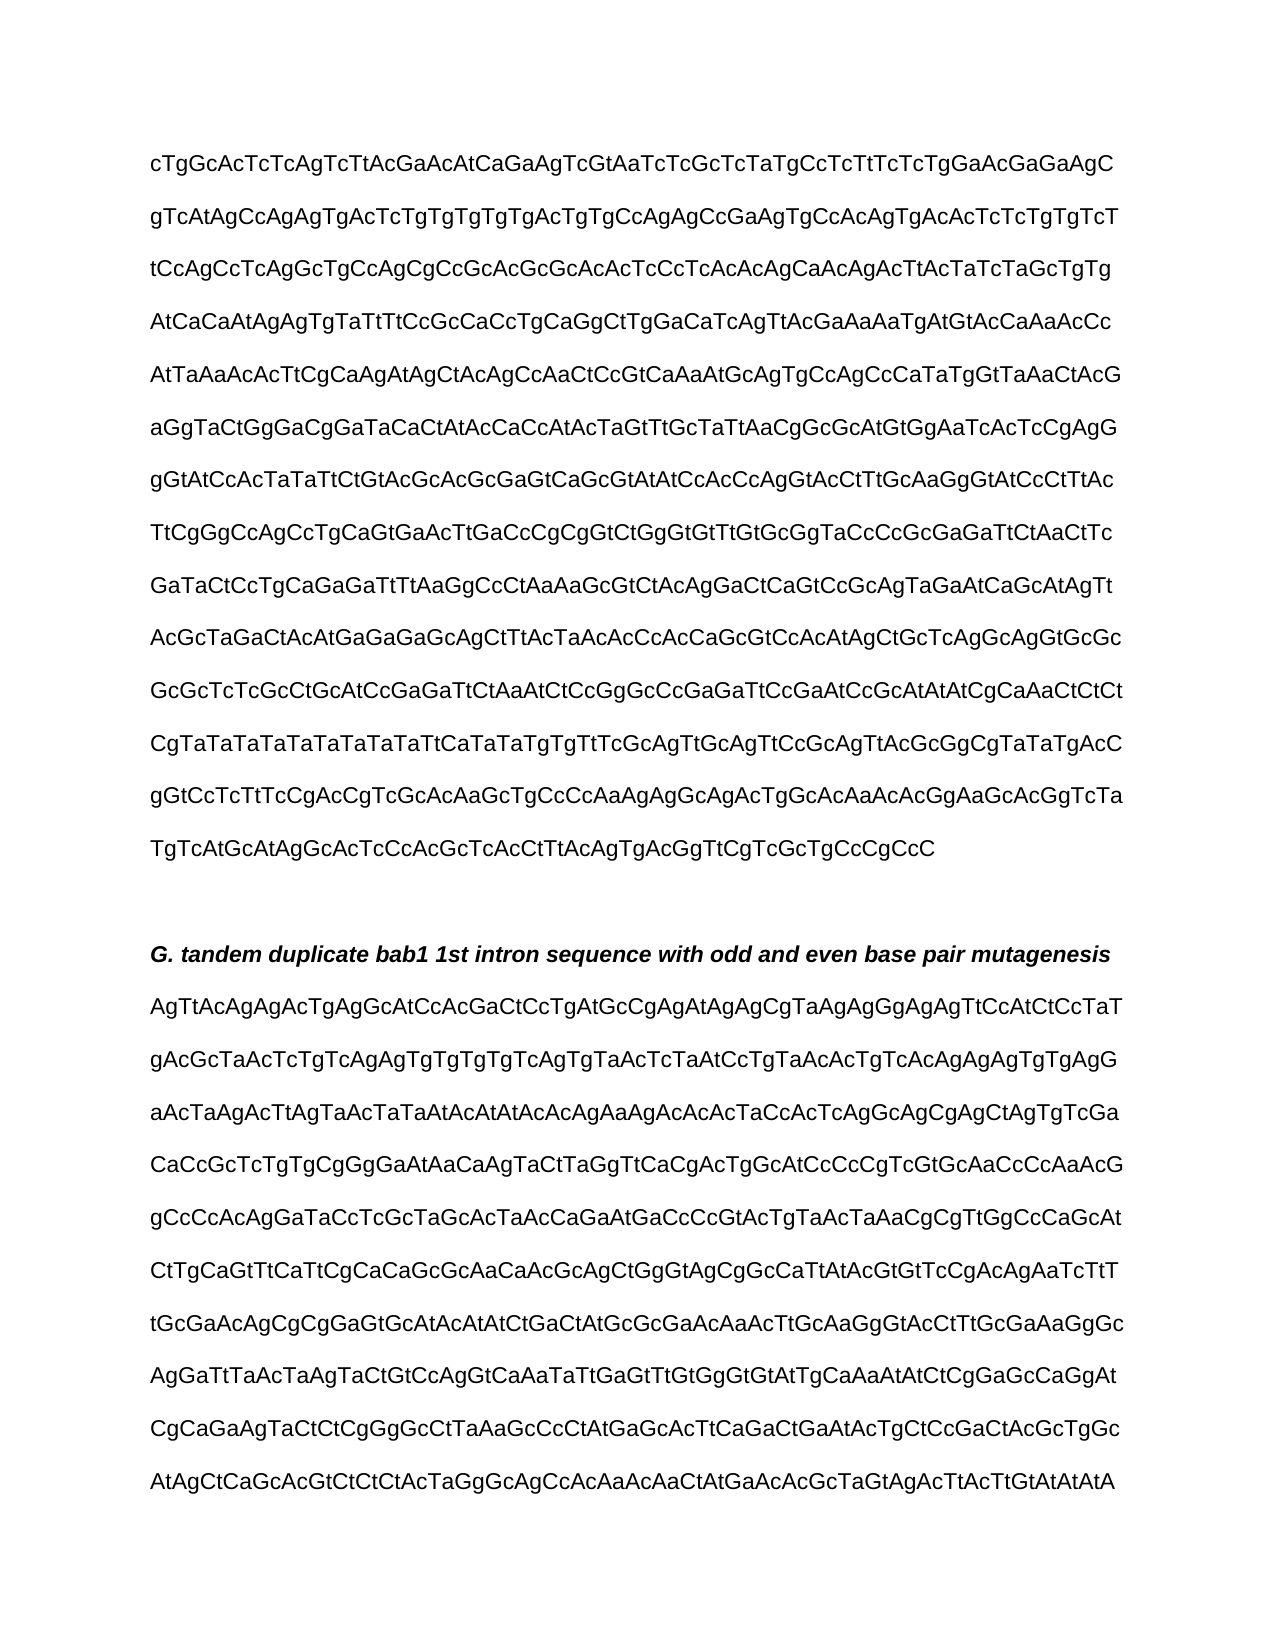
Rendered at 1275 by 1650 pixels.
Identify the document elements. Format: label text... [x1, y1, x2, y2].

text cTgGcAcTcTcAgTcTtAcGaAcAtCaGaAgTcGtAaTcTcGcTcTaTgCcTcTtTcTcTgGaAcGaGaAgCgTcAtAgCcAgAgTgAcTcTgTgTgTgTgAcTgTgCcAgAgCcGaAgTgCcAcAgTgAcAcTcTcTgTgTcTtCcAgCcTcAgGcTgCcAgCgCcGcAcGcGcAcAcTcCcTcAcAcAgCaAcAgAcTtAcTaTcTaGcTgTgAtCaCaAtAgAgTgTaTtTtCcGcCaCcTgCaGgCtTgGaCaTcAgTtAcGaAaAaTgAtGtAcCaAaAcCcAtTaAaAcAcTtCgCaAgAtAgCtAcAgCcAaCtCcGtCaAaAtGcAgTgCcAgCcCaTaTgGtTaAaCtAcGaGgTaCtGgGaCgGaTaCaCtAtAcCaCcAtAcTaGtTtGcTaTtAaCgGcGcAtGtGgAaTcAcTcCgAgGgGtAtCcAcTaTaTtCtGtAcGcAcGcGaGtCaGcGtAtAtCcAcCcAgGtAcCtTtGcAaGgGtAtCcCtTtAcTtCgGgCcAgCcTgCaGtGaAcTtGaCcCgCgGtCtGgGtGtTtGtGcGgTaCcCcGcGaGaTtCtAaCtTcGaTaCtCcTgCaGaGaTtTtAaGgCcCtAaAaGcGtCtAcAgGaCtCaGtCcGcAgTaGaAtCaGcAtAgTtAcGcTaGaCtAcAtGaGaGaGcAgCtTtAcTaAcAcCcAcCaGcGtCcAcAtAgCtGcTcAgGcAgGtGcGcGcGcTcTcGcCtGcAtCcGaGaTtCtAaAtCtCcGgGcCcGaGaTtCcGaAtCcGcAtAtAtCgCaAaCtCtCtCgTaTaTaTaTaTaTaTaTaTtCaTaTaTgTgTtTcGcAgTtGcAgTtCcGcAgTtAcGcGgCgTaTaTgAcCgGtCcTcTtTcCgAcCgTcGcAcAaGcTgCcCcAaAgAgGcAgAcTgGcAcAaAcAcGgAaGcAcGgTcTaTgTcAtGcAtAgGcAcTcCcAcGcTcAcCtTtAcAgTgAcGgTtCgTcGcTgCcCgCcC [150, 150, 1125, 862]
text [150, 993, 1125, 1494]
text G. tandem duplicate bab1 1st intron sequence with odd and even base pair mutagenesis [150, 941, 1125, 967]
